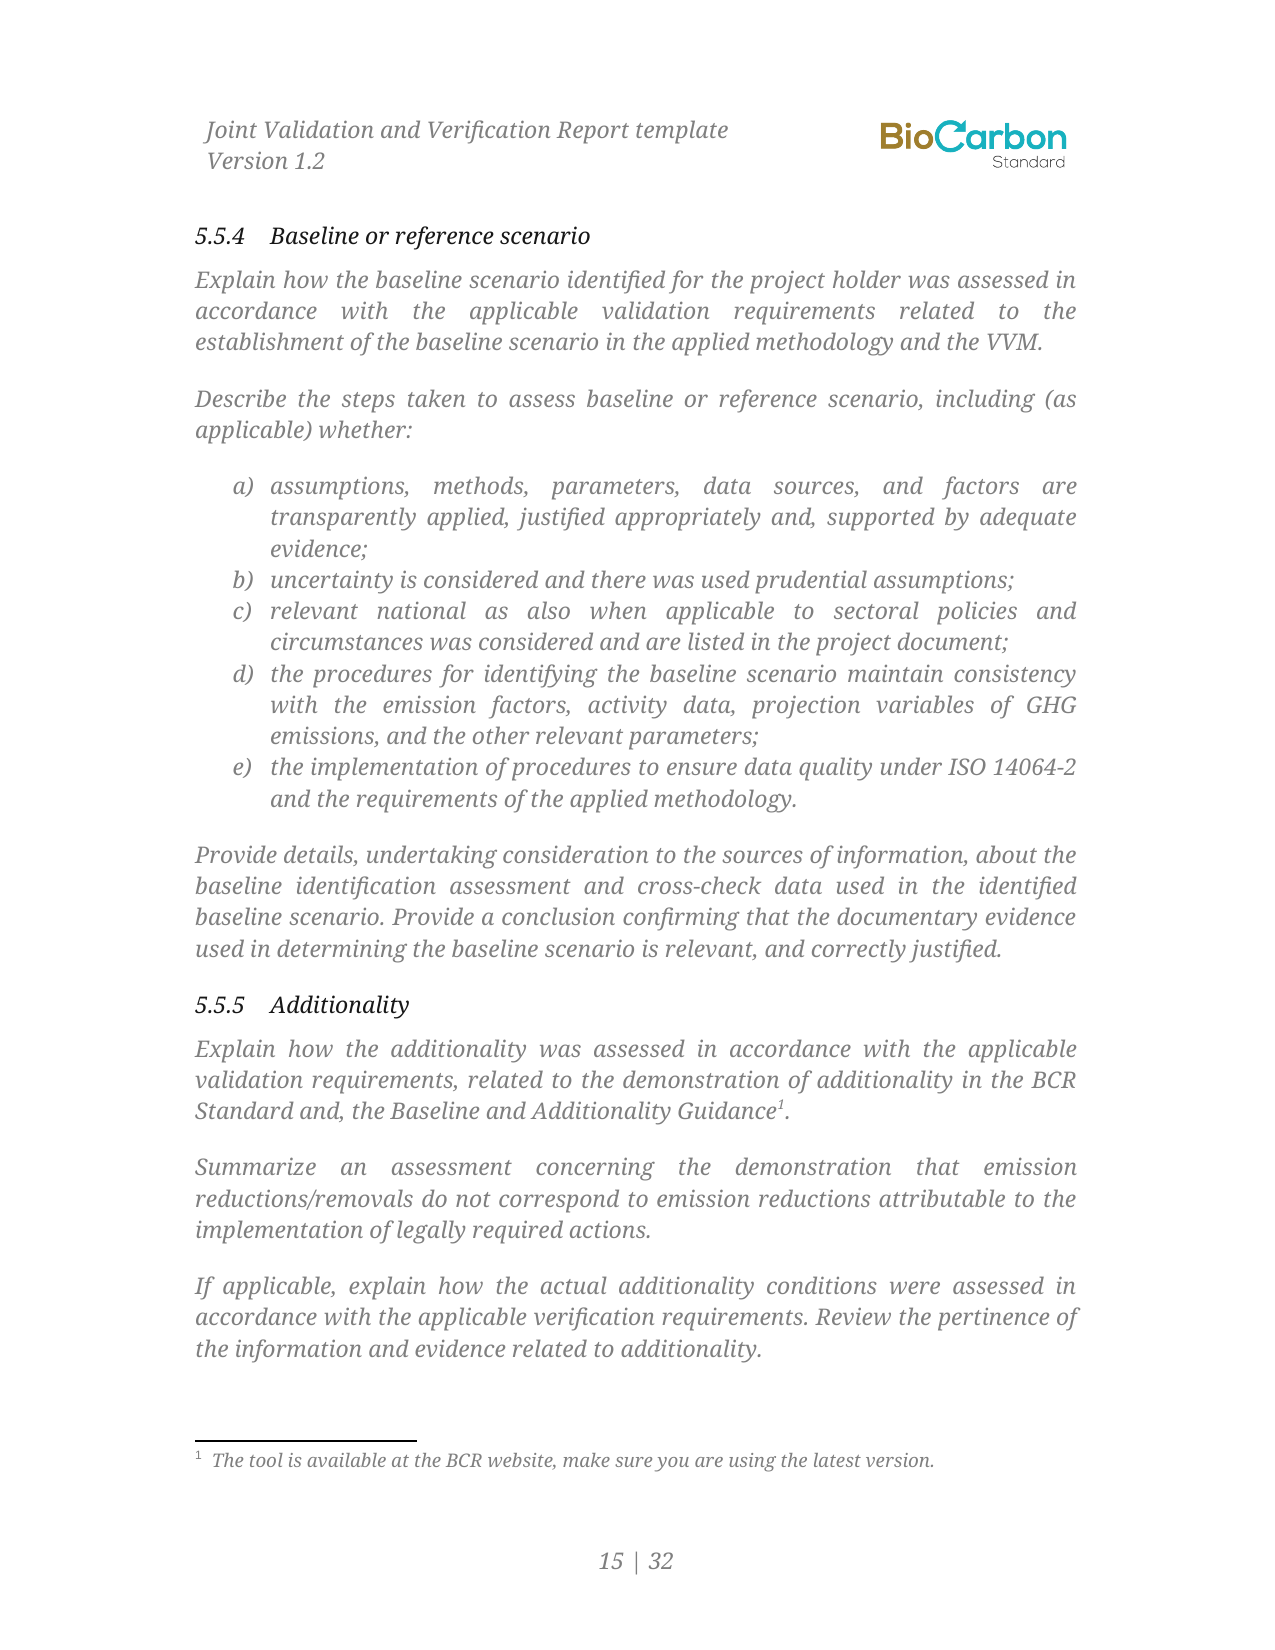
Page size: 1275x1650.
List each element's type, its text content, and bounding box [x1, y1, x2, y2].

text Explain how the additionality was assessed in accordance with the applicable validation requirements, related to the demonstration of additionality in the BCR Standard and, the Baseline and Additionality Guidance. [195, 1032, 1080, 1126]
text Explain how the baseline scenario identified for the project holder was assessed in accordance with the applicable validation requirements related to the establishment of the baseline scenario in the applied methodology and the VVM. [195, 264, 1080, 357]
picture [880, 99, 1068, 177]
text Describe the steps taken to assess baseline or reference scenario, including (as applicable) whether: [195, 382, 1080, 445]
subtitle Baseline or reference scenario [195, 220, 1080, 251]
list the implementation of procedures to ensure data quality under ISO 14064-2 and the requirements of the applied methodology. [232, 751, 1080, 814]
list assumptions, methods, parameters, data sources, and factors are transparently applied, justified appropriately and, supported by adequate evidence; [232, 470, 1080, 564]
subtitle Additionality [195, 989, 1080, 1020]
text If applicable, explain how the actual additionality conditions were assessed in accordance with the applicable verification requirements. Review the pertinence of the information and evidence related to additionality. [195, 1270, 1080, 1364]
list relevant national as also when applicable to sectoral policies and circumstances was considered and are listed in the project document; [232, 595, 1080, 657]
text Provide details, undertaking consideration to the sources of information, about the baseline identification assessment and cross-check data used in the identified baseline scenario. Provide a conclusion confirming that the documentary evidence used in determining the baseline scenario is relevant, and correctly justified. [195, 839, 1080, 964]
text Summarize an assessment concerning the demonstration that emission reductions/removals do not correspond to emission reductions attributable to the implementation of legally required actions. [195, 1151, 1080, 1245]
list the procedures for identifying the baseline scenario maintain consistency with the emission factors, activity data, projection variables of GHG emissions, and the other relevant parameters; [232, 657, 1080, 751]
list uncertainty is considered and there was used prudential assumptions; [232, 564, 1080, 595]
